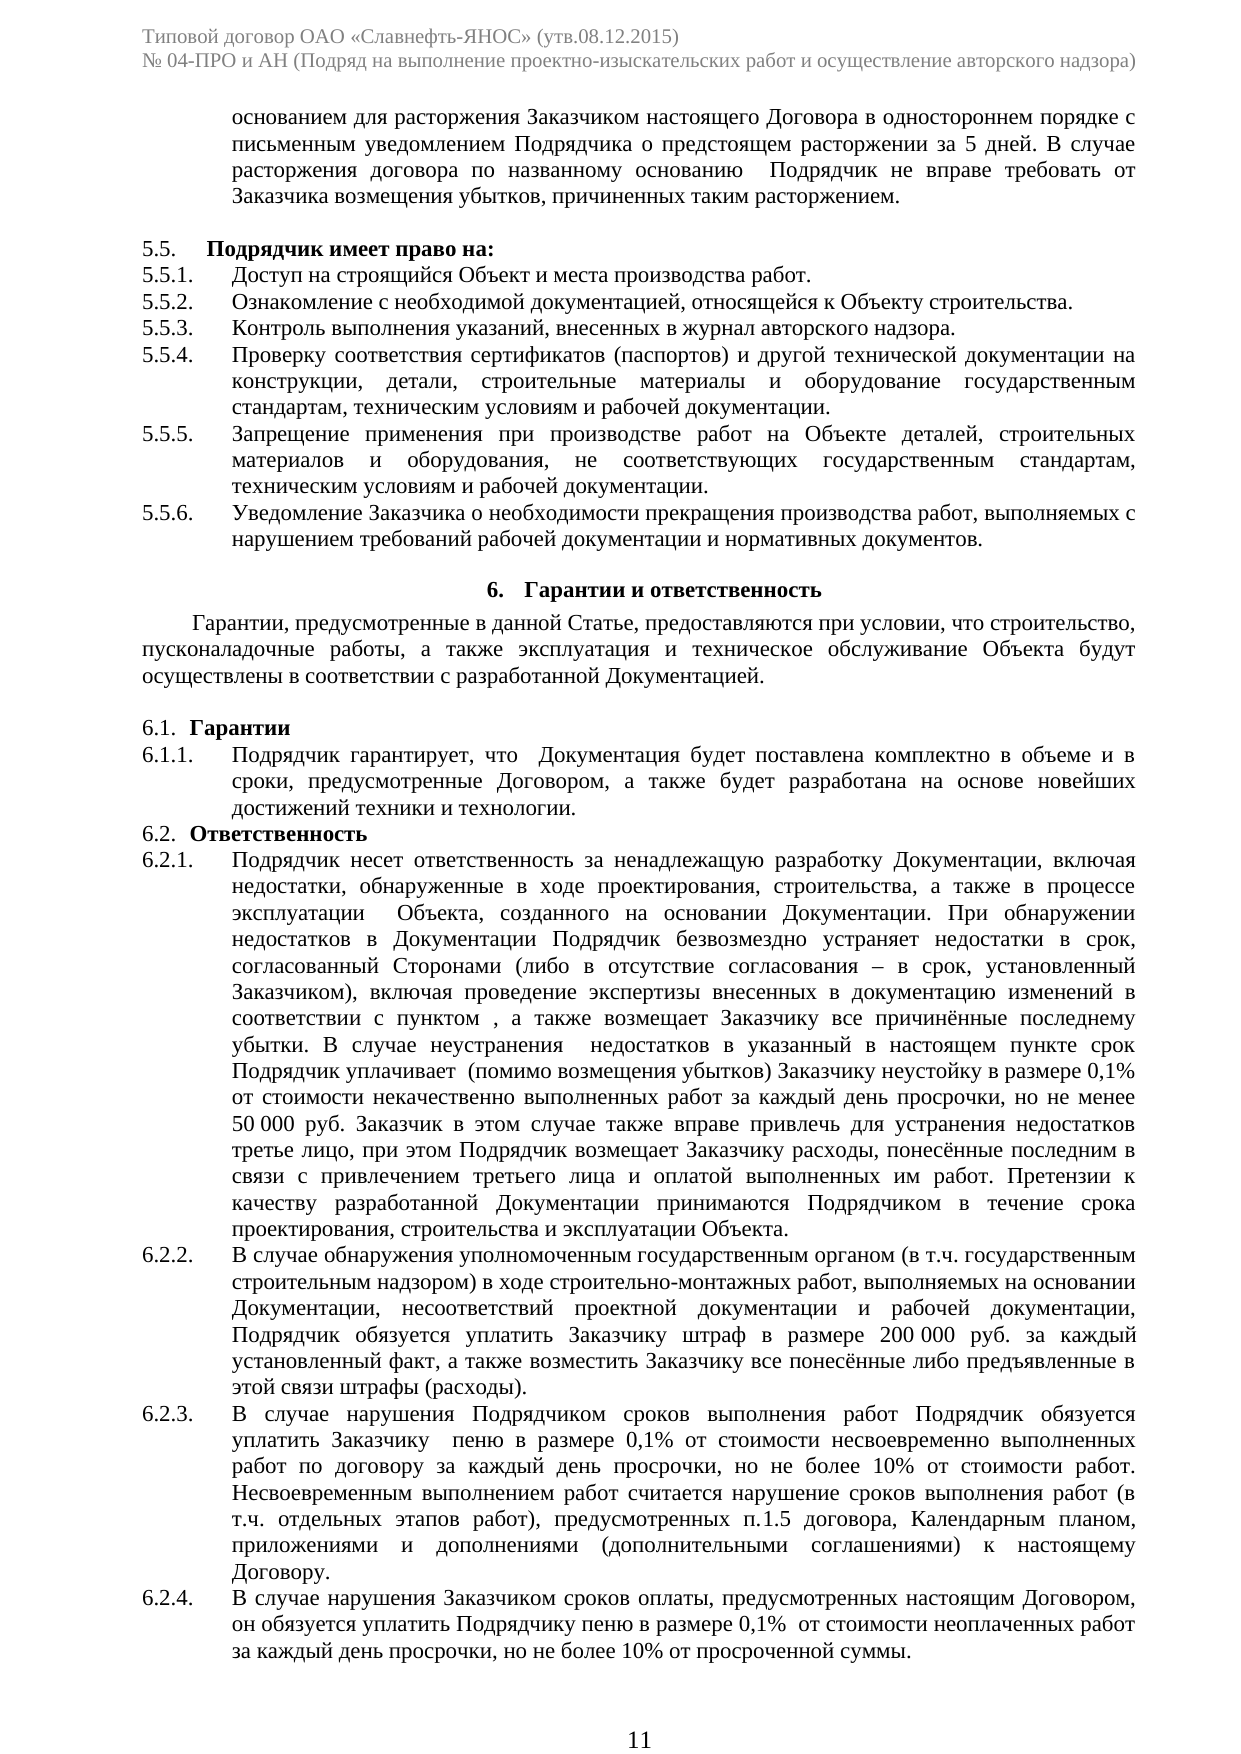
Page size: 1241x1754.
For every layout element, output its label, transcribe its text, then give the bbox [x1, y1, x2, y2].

list Проверку соответствия сертификатов (паспортов) и другой технической документации на конструкции, детали, строительные материалы и оборудование государственным стандартам, техническим условиям и рабочей документации. [142, 341, 1137, 420]
list Ознакомление с необходимой документацией, относящейся к Объекту строительства. [142, 288, 1137, 314]
subtitle Гарантии и ответственность [171, 576, 1137, 603]
list В случае нарушения Заказчиком сроков оплаты, предусмотренных настоящим Договором, он обязуется уплатить Подрядчику пеню в размере 0,1% от стоимости неоплаченных работ за каждый день просрочки, но не более 10% от просроченной суммы. [142, 1584, 1137, 1663]
list В случае обнаружения уполномоченным государственным органом (в т.ч. государственным строительным надзором) в ходе строительно-монтажных работ, выполняемых на основании Документации, несоответствий проектной документации и рабочей документации, Подрядчик обязуется уплатить Заказчику штраф в размере 200 000 руб. за каждый установленный факт, а также возместить Заказчику все понесённые либо предъявленные в этой связи штрафы (расходы). [142, 1242, 1137, 1400]
list Контроль выполнения указаний, внесенных в журнал авторского надзора. [142, 314, 1137, 341]
list Подрядчик гарантирует, что Документация будет поставлена комплектно в объеме и в сроки, предусмотренные Договором, а также будет разработана на основе новейших достижений техники и технологии. [142, 741, 1137, 820]
list Доступ на строящийся Объект и места производства работ. [142, 262, 1137, 288]
list Ответственность [142, 820, 1137, 846]
list Подрядчик несет ответственность за ненадлежащую разработку Документации, включая недостатки, обнаруженные в ходе проектирования, строительства, а также в процессе эксплуатации Объекта, созданного на основании Документации. При обнаружении недостатков в Документации Подрядчик безвозмездно устраняет недостатки в срок, согласованный Сторонами (либо в отсутствие согласования – в срок, установленный Заказчиком), включая проведение экспертизы внесенных в документацию изменений в соответствии с пунктом 1.6, а также возмещает Заказчику все причинённые последнему убытки. В случае неустранения недостатков в указанный в настоящем пункте срок Подрядчик уплачивает (помимо возмещения убытков) Заказчику неустойку в размере 0,1% от стоимости некачественно выполненных работ за каждый день просрочки, но не менее 50 000 руб. Заказчик в этом случае также вправе привлечь для устранения недостатков третье лицо, при этом Подрядчик возмещает Заказчику расходы, понесённые последним в связи с привлечением третьего лица и оплатой выполненных им работ. Претензии к качеству разработанной Документации принимаются Подрядчиком в течение срока проектирования, строительства и эксплуатации Объекта. [142, 846, 1137, 1242]
list В случае нарушения Подрядчиком сроков выполнения работ Подрядчик обязуется уплатить Заказчику пеню в размере 0,1% от стоимости несвоевременно выполненных работ по договору за каждый день просрочки, но не более 10% от стоимости работ. Несвоевременным выполнением работ считается нарушение сроков выполнения работ (в т.ч. отдельных этапов работ), предусмотренных п.1.5 договора, Календарным планом, приложениями и дополнениями (дополнительными соглашениями) к настоящему Договору. [142, 1400, 1137, 1584]
text Гарантии, предусмотренные в данной Статье, предоставляются при условии, что строительство, пусконаладочные работы, а также эксплуатация и техническое обслуживание Объекта будут осуществлены в соответствии с разработанной Документацией. [142, 609, 1137, 688]
list Уведомление Заказчика о необходимости прекращения производства работ, выполняемых с нарушением требований рабочей документации и нормативных документов. [142, 499, 1137, 551]
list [142, 103, 1137, 209]
list Подрядчик имеет право на: [142, 235, 1137, 262]
list Запрещение применения при производстве работ на Объекте деталей, строительных материалов и оборудования, не соответствующих государственным стандартам, техническим условиям и рабочей документации. [142, 420, 1137, 499]
list Гарантии [142, 714, 1137, 741]
